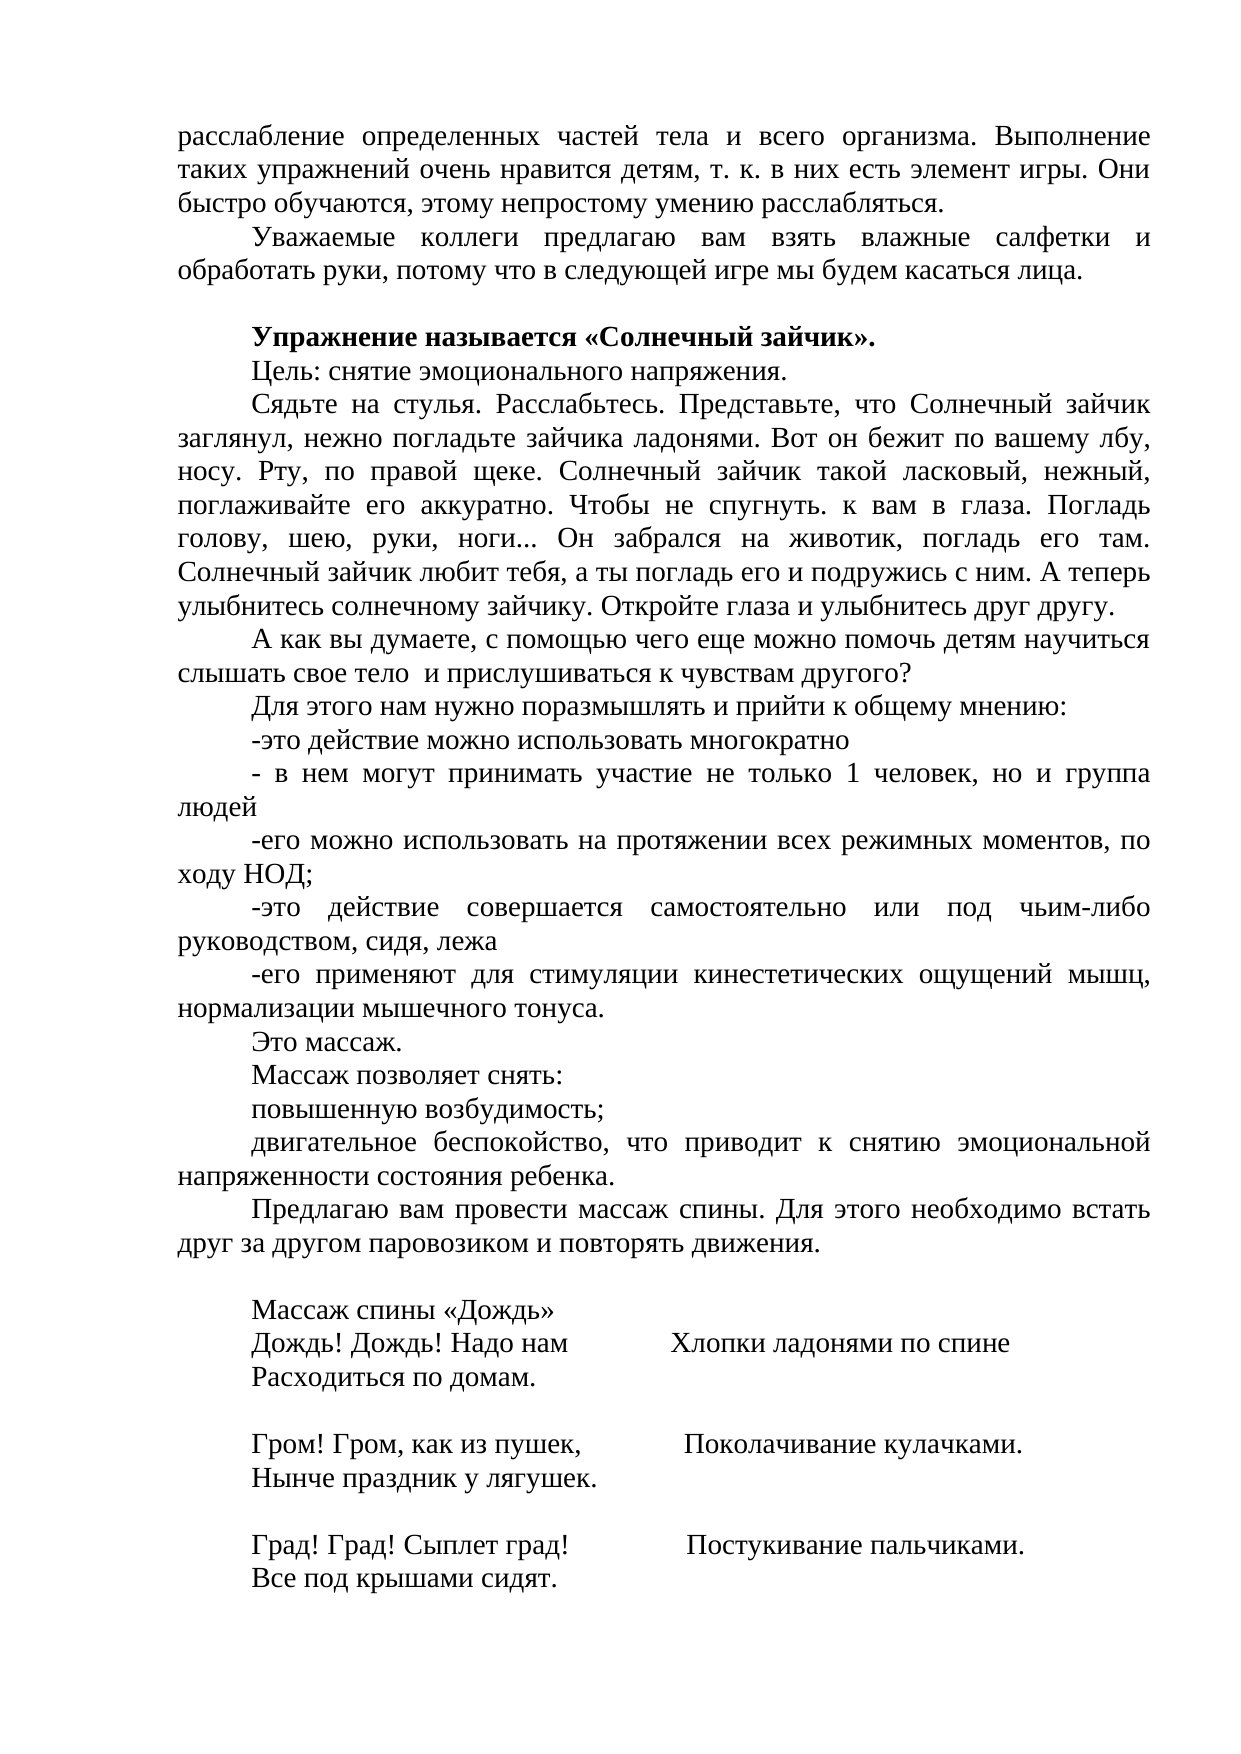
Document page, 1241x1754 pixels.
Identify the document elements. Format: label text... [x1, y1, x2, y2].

text Массаж позволяет снять: [177, 1057, 1152, 1091]
text Гром! Гром, как из пушек, Поколачивание кулачками. [177, 1426, 1152, 1460]
text Уважаемые коллеги предлагаю вам взять влажные салфетки и обработать руки, потому что в следующей игре мы будем касаться лица. [177, 219, 1152, 286]
text Сядьте на стулья. Расслабьтесь. Представьте, что Солнечный зайчик заглянул, нежно погладьте зайчика ладонями. Вот он бежит по вашему лбу, носу. Рту, по правой щеке. Солнечный зайчик такой ласковый, нежный, поглаживайте его аккуратно. Чтобы не спугнуть. к вам в глаза. Погладь голову, шею, руки, ноги... Он забрался на животик, погладь его там. Солнечный зайчик любит тебя, а ты погладь его и подружись с ним. А теперь улыбнитесь солнечному зайчику. Откройте глаза и улыбнитесь друг другу. [177, 386, 1152, 621]
text А как вы думаете, с помощью чего еще можно помочь детям научиться слышать свое тело и прислушиваться к чувствам другого? [177, 621, 1152, 688]
text -это действие совершается самостоятельно или под чьим-либо руководством, сидя, лежа [177, 889, 1152, 957]
text Цель: снятие эмоционального напряжения. [177, 353, 1152, 386]
text двигательное беспокойство, что приводит к снятию эмоциональной напряженности состояния ребенка. [177, 1124, 1152, 1191]
text Все под крышами сидят. [177, 1560, 1152, 1594]
text Предлагаю вам провести массаж спины. Для этого необходимо встать друг за другом паровозиком и повторять движения. [177, 1191, 1152, 1258]
text - в нем могут принимать участие не только 1 человек, но и группа людей [177, 755, 1152, 822]
text Упражнение называется «Солнечный зайчик». [177, 319, 1152, 353]
text Это массаж. [177, 1024, 1152, 1057]
text -его можно использовать на протяжении всех режимных моментов, по ходу НОД; [177, 822, 1152, 889]
text Дождь! Дождь! Надо нам Хлопки ладонями по спине [177, 1326, 1152, 1359]
text повышенную возбудимость; [177, 1091, 1152, 1124]
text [177, 118, 1152, 219]
text Расходиться по домам. [177, 1359, 1152, 1393]
text Для этого нам нужно поразмышлять и прийти к общему мнению: [177, 688, 1152, 722]
text -это действие можно использовать многократно [177, 722, 1152, 755]
text Массаж спины «Дождь» [177, 1292, 1152, 1326]
text Град! Град! Сыплет град! Постукивание пальчиками. [177, 1527, 1152, 1560]
text Нынче праздник у лягушек. [177, 1460, 1152, 1493]
text -его применяют для стимуляции кинестетических ощущений мышц, нормализации мышечного тонуса. [177, 957, 1152, 1024]
